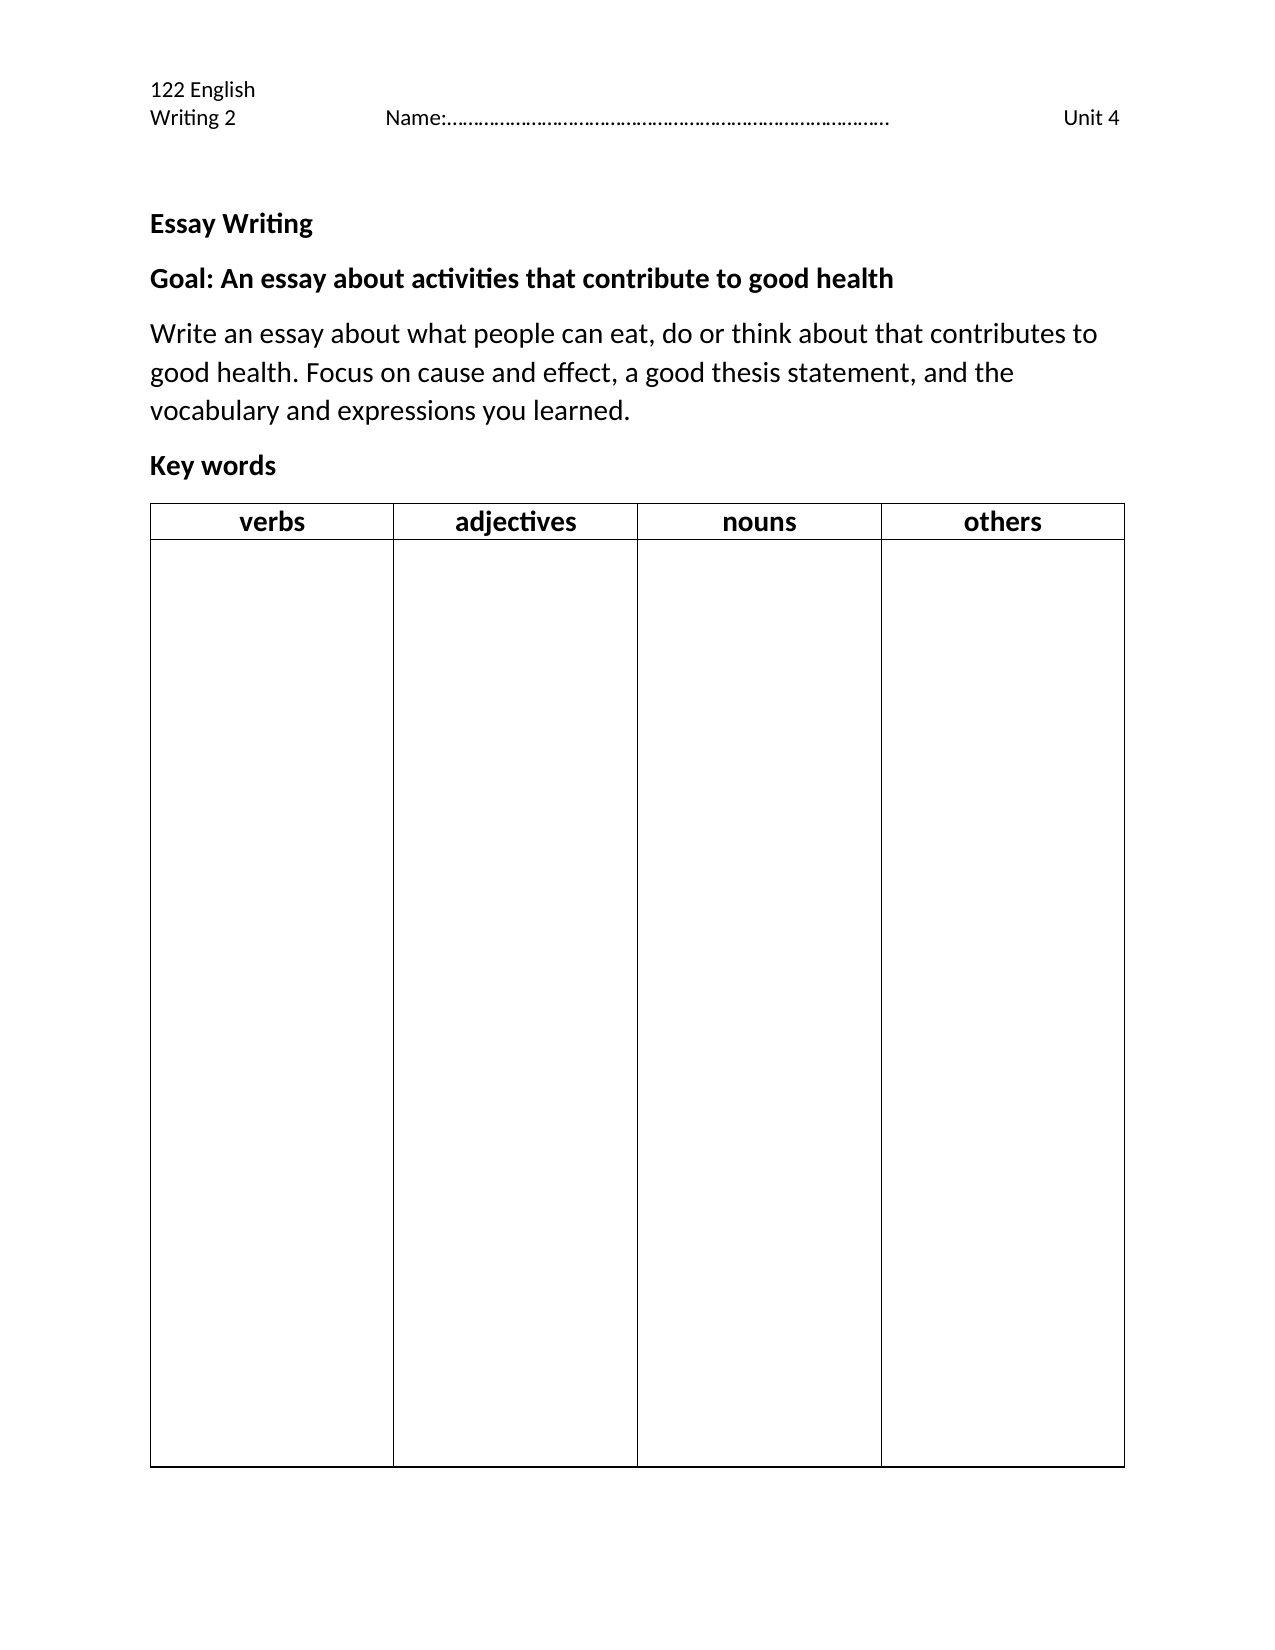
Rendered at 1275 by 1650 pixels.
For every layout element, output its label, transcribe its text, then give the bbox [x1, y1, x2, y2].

table_cell [151, 540, 393, 1466]
text Goal: An essay about activities that contribute to good health [150, 260, 1125, 296]
table_cell [882, 540, 1124, 1466]
table_cell [638, 540, 881, 1466]
table_header nouns [638, 504, 881, 539]
text Essay Writing [150, 205, 1125, 241]
table_header verbs [151, 504, 393, 539]
text Key words [150, 447, 1125, 483]
table_header others [882, 504, 1124, 539]
text Write an essay about what people can eat, do or think about that contributes to good health. Focus on cause and effect, a good thesis statement, and the vocabulary and expressions you learned. [150, 315, 1125, 428]
table_cell [394, 540, 637, 1466]
table_header adjectives [394, 504, 637, 539]
